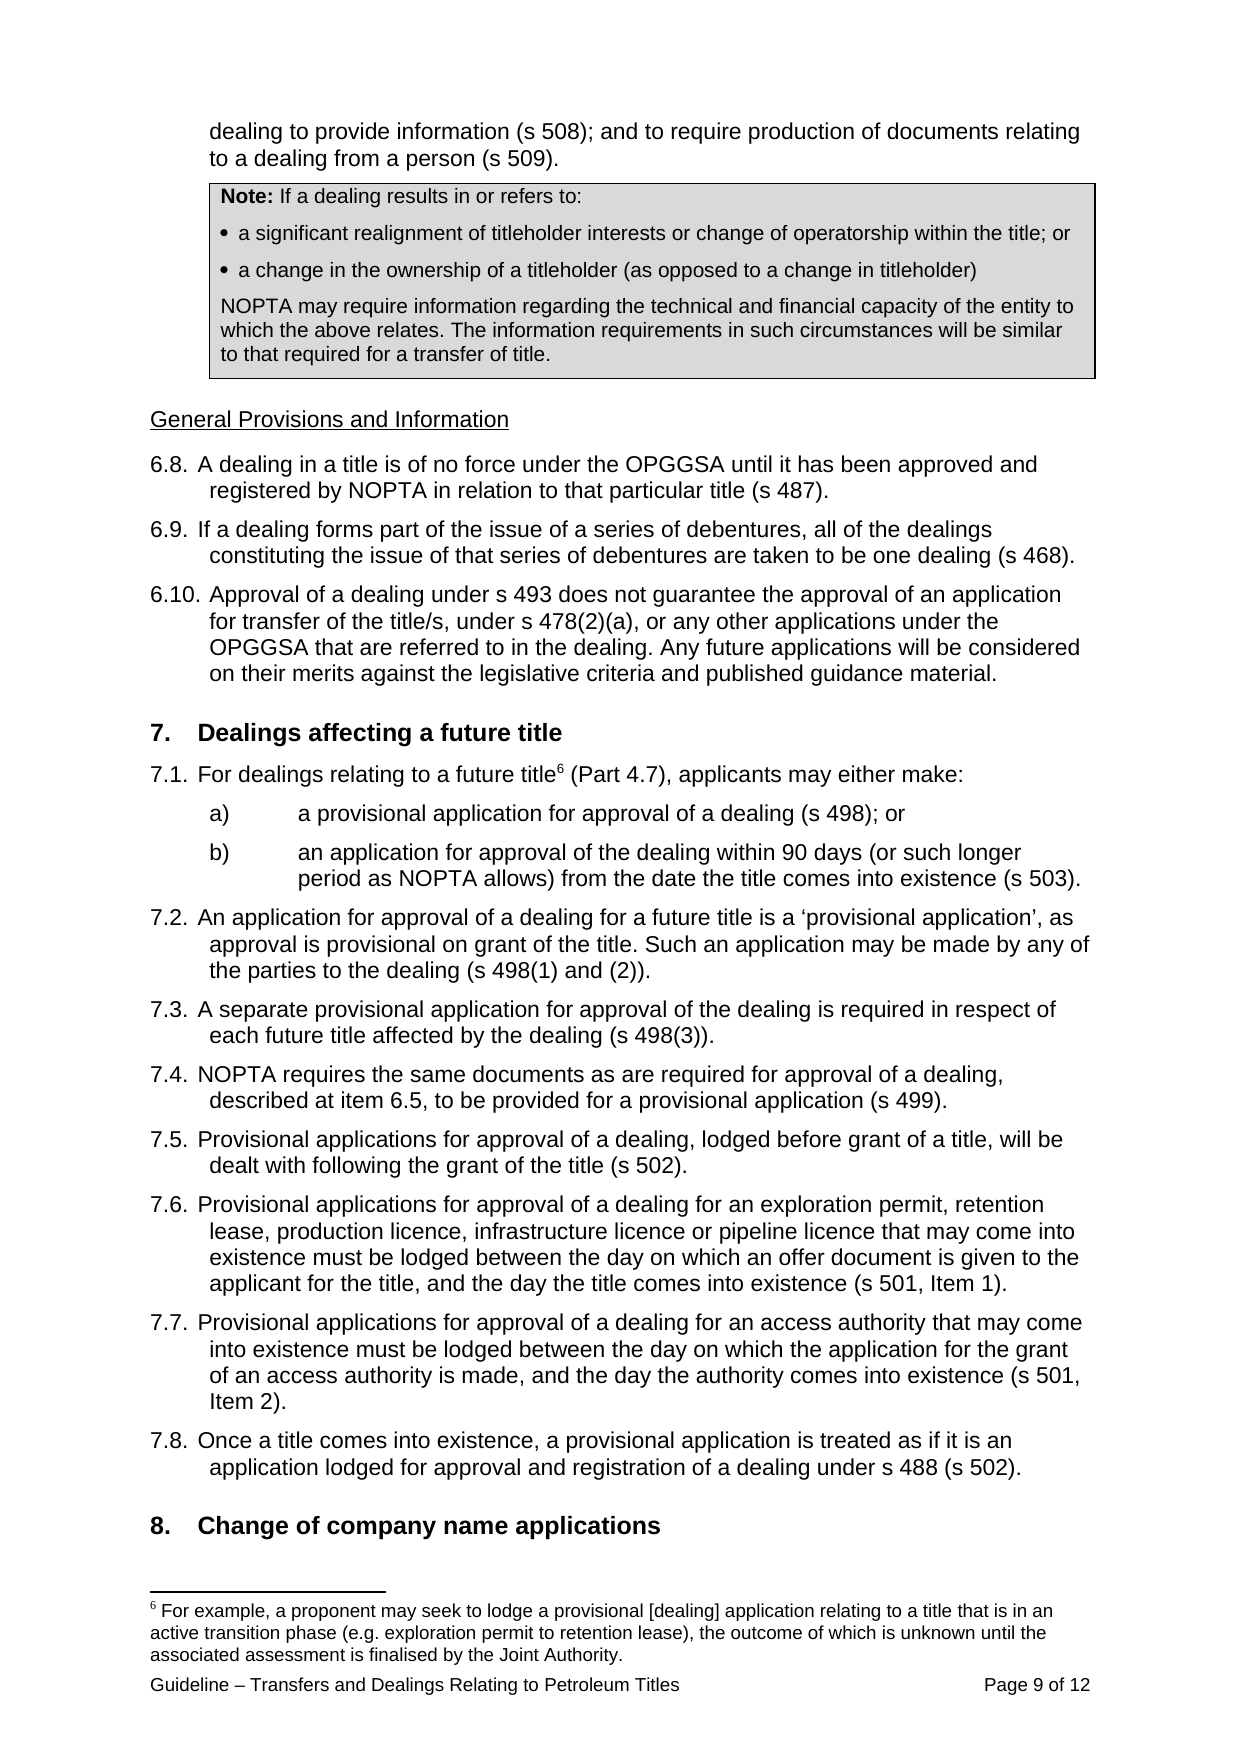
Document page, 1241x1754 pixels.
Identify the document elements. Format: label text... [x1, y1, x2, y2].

list Provisional applications for approval of a dealing, lodged before grant of a title, will be dealt with following the grant of the title (s 502). [150, 1126, 1090, 1179]
subtitle General Provisions and Information [150, 406, 1090, 432]
list NOPTA requires the same documents as are required for approval of a dealing, described at item 6.5, to be provided for a provisional application (s 499). [150, 1061, 1090, 1114]
list A separate provisional application for approval of the dealing is required in respect of each future title affected by the dealing (s 498(3)). [150, 996, 1090, 1048]
list a provisional application for approval of a dealing (s 498); or [209, 800, 1090, 826]
list Approval of a dealing under s 493 does not guarantee the approval of an application for transfer of the title/s, under s 478(2)(a), or any other applications under the OPGGSA that are referred to in the dealing. Any future applications will be considered on their merits against the legislative criteria and published guidance material. [150, 581, 1090, 687]
list For dealings relating to a future title (Part 4.7), applicants may either make: [150, 761, 1090, 788]
list If a dealing forms part of the issue of a series of debentures, all of the dealings constituting the issue of that series of debentures are taken to be one dealing (s 468). [150, 516, 1090, 569]
list Provisional applications for approval of a dealing for an access authority that may come into existence must be lodged between the day on which the application for the grant of an access authority is made, and the day the authority comes into existence (s 501, Item 2). [150, 1309, 1090, 1415]
subtitle Dealings affecting a future title [150, 718, 1090, 747]
subtitle Change of company name applications [150, 1511, 1090, 1540]
list Provisional applications for approval of a dealing for an exploration permit, retention lease, production licence, infrastructure licence or pipeline licence that may come into existence must be lodged between the day on which an offer document is given to the applicant for the title, and the day the title comes into existence (s 501, Item 1). [150, 1191, 1090, 1297]
list An application for approval of a dealing for a future title is a ‘provisional application’, as approval is provisional on grant of the title. Such an application may be made by any of the parties to the dealing (s 498(1) and (2)). [150, 904, 1090, 983]
list A dealing in a title is of no force under the OPGGSA until it has been approved and registered by NOPTA in relation to that particular title (s 487). [150, 451, 1090, 503]
table_header Note: If a dealing results in or refers to: a significant realignment of titleholder interests or change of operatorship within the title; or a change in the ownership of a titleholder (as opposed to a change in titleholder) NOPTA may require information regarding the technical and financial capacity of the entity to which the above relates. The information requirements in such circumstances will be similar to that required for a transfer of title. [210, 184, 1094, 378]
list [150, 118, 1090, 171]
list Once a title comes into existence, a provisional application is treated as if it is an application lodged for approval and registration of a dealing under s 488 (s 502). [150, 1427, 1090, 1480]
list an application for approval of the dealing within 90 days (or such longer period as NOPTA allows) from the date the title comes into existence (s 503). [209, 839, 1090, 892]
